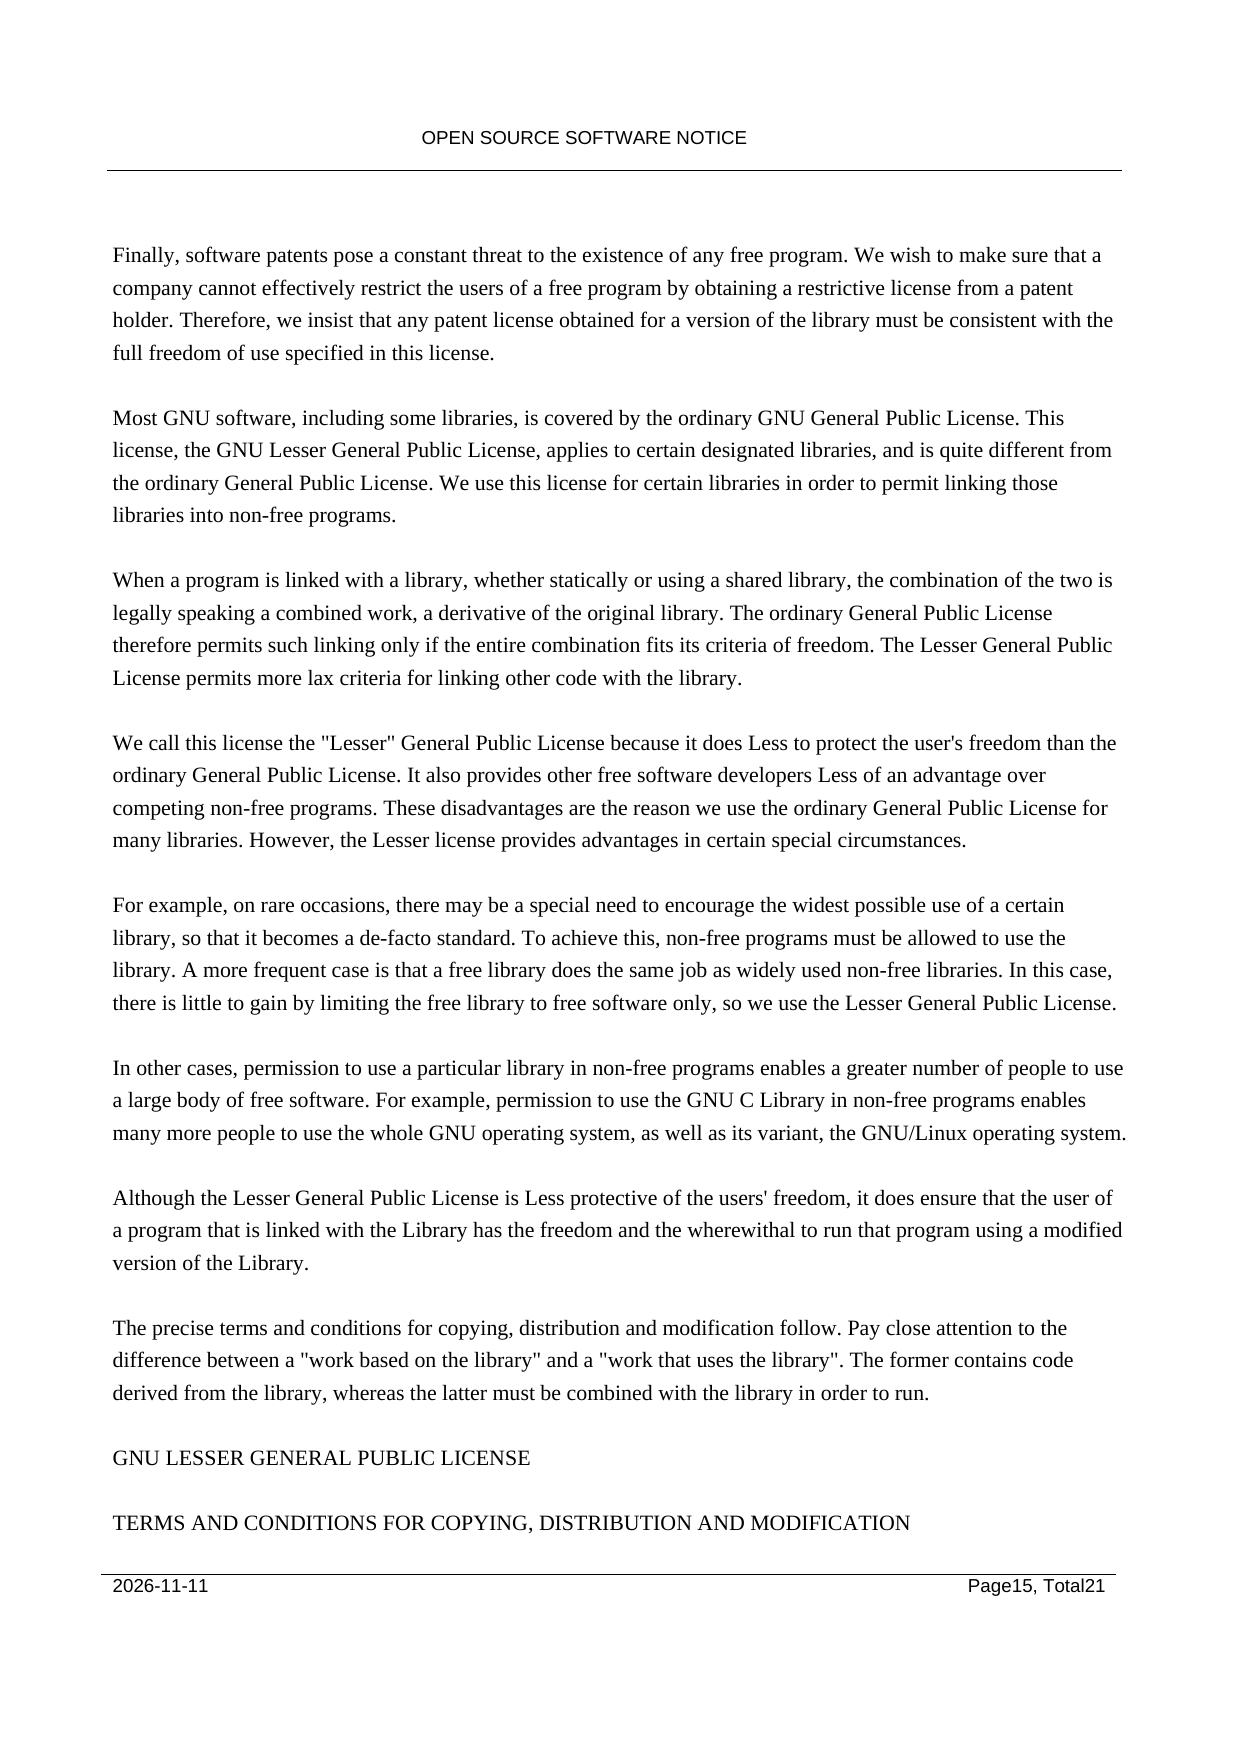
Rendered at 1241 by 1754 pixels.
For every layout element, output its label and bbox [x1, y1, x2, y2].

text [112, 206, 1128, 1539]
